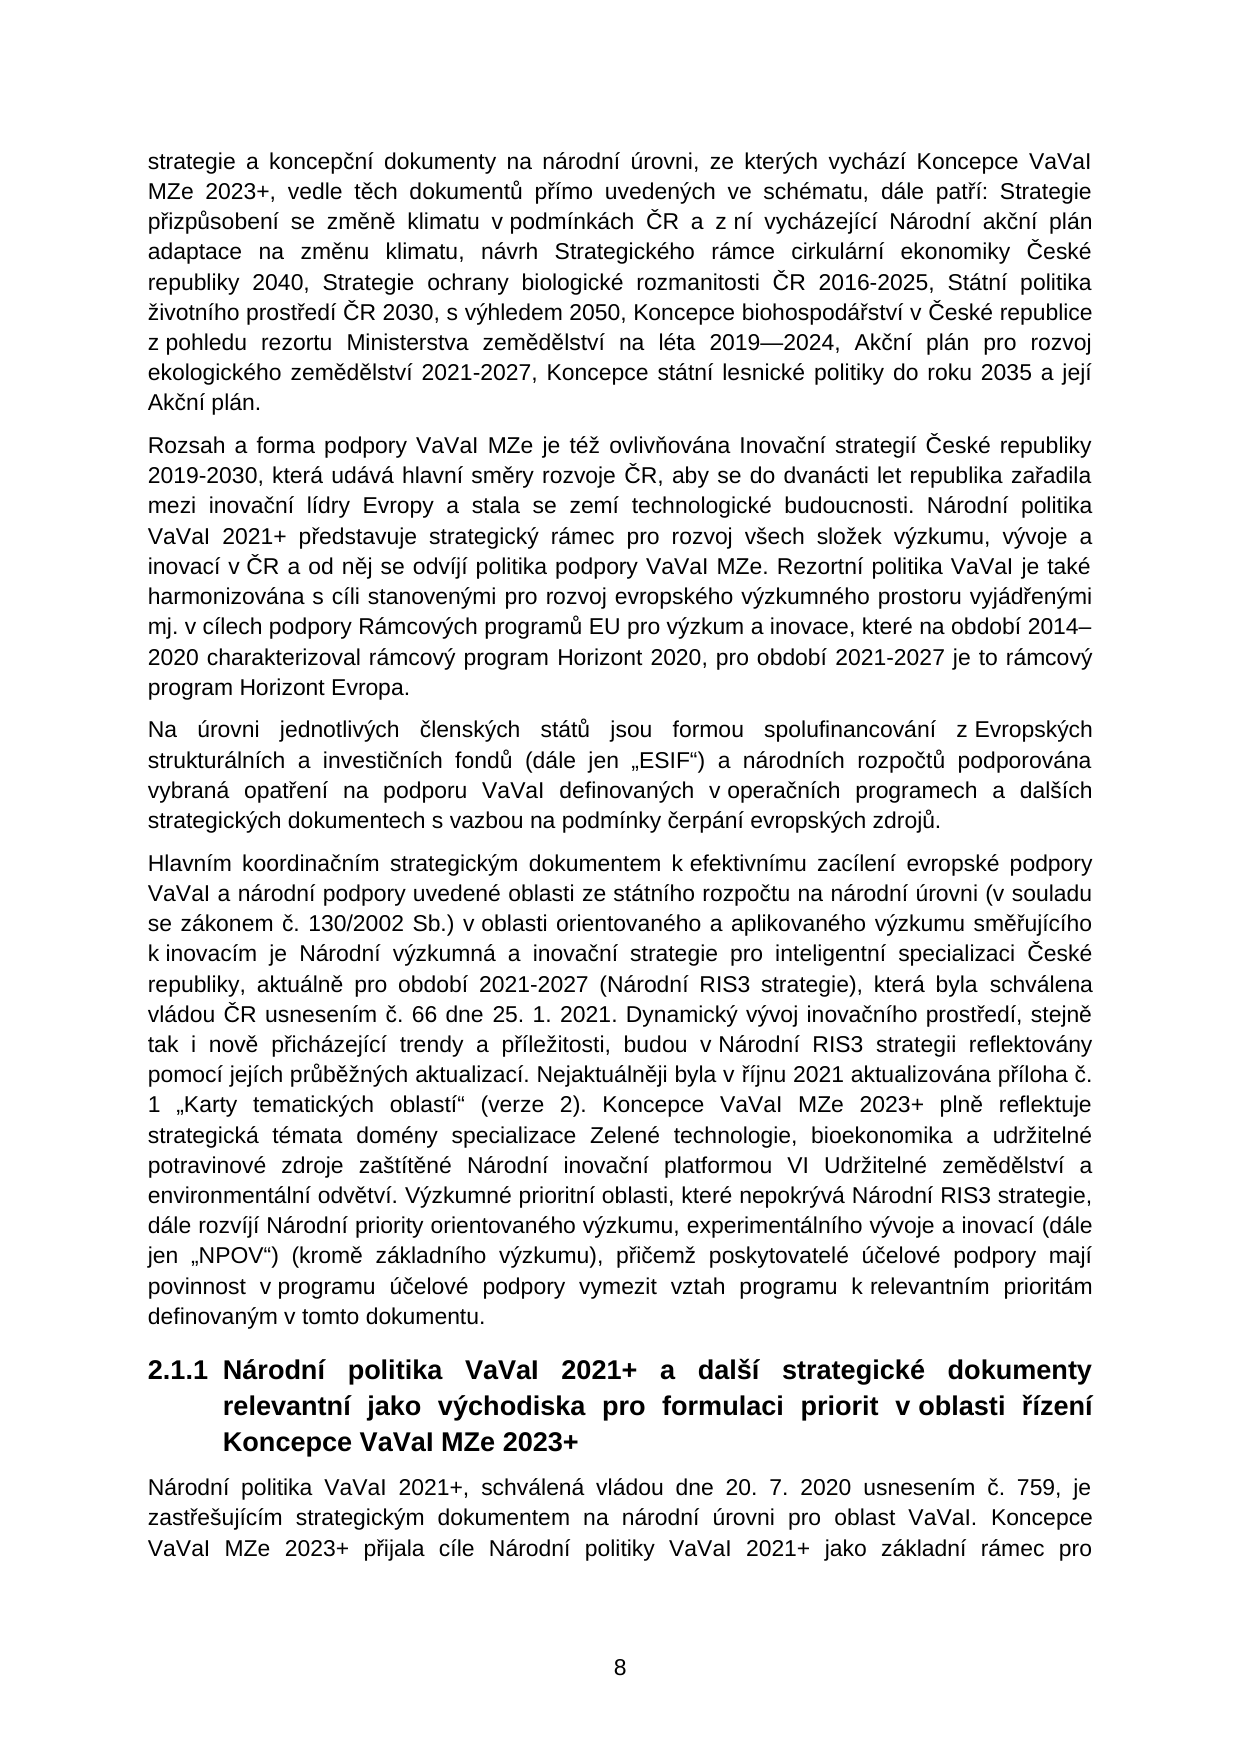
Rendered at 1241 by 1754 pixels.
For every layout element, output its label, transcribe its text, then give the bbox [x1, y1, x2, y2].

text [148, 148, 1093, 416]
subtitle Národní politika VaVaI 2021+ a další strategické dokumenty relevantní jako východiska pro formulaci priorit v oblasti řízení Koncepce VaVaI MZe 2023+ [148, 1354, 1093, 1457]
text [148, 1474, 1093, 1561]
text Rozsah a forma podpory VaVaI MZe je též ovlivňována Inovační strategií České republiky 2019-2030, která udává hlavní směry rozvoje ČR, aby se do dvanácti let republika zařadila mezi inovační lídry Evropy a stala se zemí technologické budoucnosti. Národní politika VaVaI 2021+ představuje strategický rámec pro rozvoj všech složek výzkumu, vývoje a inovací v ČR a od něj se odvíjí politika podpory VaVaI MZe. Rezortní politika VaVaI je také harmonizována s cíli stanovenými pro rozvoj evropského výzkumného prostoru vyjádřenými mj. v cílech podpory Rámcových programů EU pro výzkum a inovace, které na období 2014–2020 charakterizoval rámcový program Horizont 2020, pro období 2021-2027 je to rámcový program Horizont Evropa. [148, 432, 1093, 700]
text Na úrovni jednotlivých členských států jsou formou spolufinancování z Evropských strukturálních a investičních fondů (dále jen „ESIF“) a národních rozpočtů podporována vybraná opatření na podporu VaVaI definovaných v operačních programech a dalších strategických dokumentech s vazbou na podmínky čerpání evropských zdrojů. [148, 716, 1093, 833]
text Hlavním koordinačním strategickým dokumentem k efektivnímu zacílení evropské podpory VaVaI a národní podpory uvedené oblasti ze státního rozpočtu na národní úrovni (v souladu se zákonem č. 130/2002 Sb.) v oblasti orientovaného a aplikovaného výzkumu směřujícího k inovacím je Národní výzkumná a inovační strategie pro inteligentní specializaci České republiky, aktuálně pro období 2021-2027 (Národní RIS3 strategie), která byla schválena vládou ČR usnesením č. 66 dne 25. 1. 2021. Dynamický vývoj inovačního prostředí, stejně tak i nově přicházející trendy a příležitosti, budou v Národní RIS3 strategii reflektovány pomocí jejích průběžných aktualizací. Nejaktuálněji byla v říjnu 2021 aktualizována příloha č. 1 „Karty tematických oblastí“ (verze 2). Koncepce VaVaI MZe 2023+ plně reflektuje strategická témata domény specializace Zelené technologie, bioekonomika a udržitelné potravinové zdroje zaštítěné Národní inovační platformou VI Udržitelné zemědělství a environmentální odvětví. Výzkumné prioritní oblasti, které nepokrývá Národní RIS3 strategie, dále rozvíjí Národní priority orientovaného výzkumu, experimentálního vývoje a inovací (dále jen „NPOV“) (kromě základního výzkumu), přičemž poskytovatelé účelové podpory mají povinnost v programu účelové podpory vymezit vztah programu k relevantním prioritám definovaným v tomto dokumentu. [148, 850, 1093, 1329]
